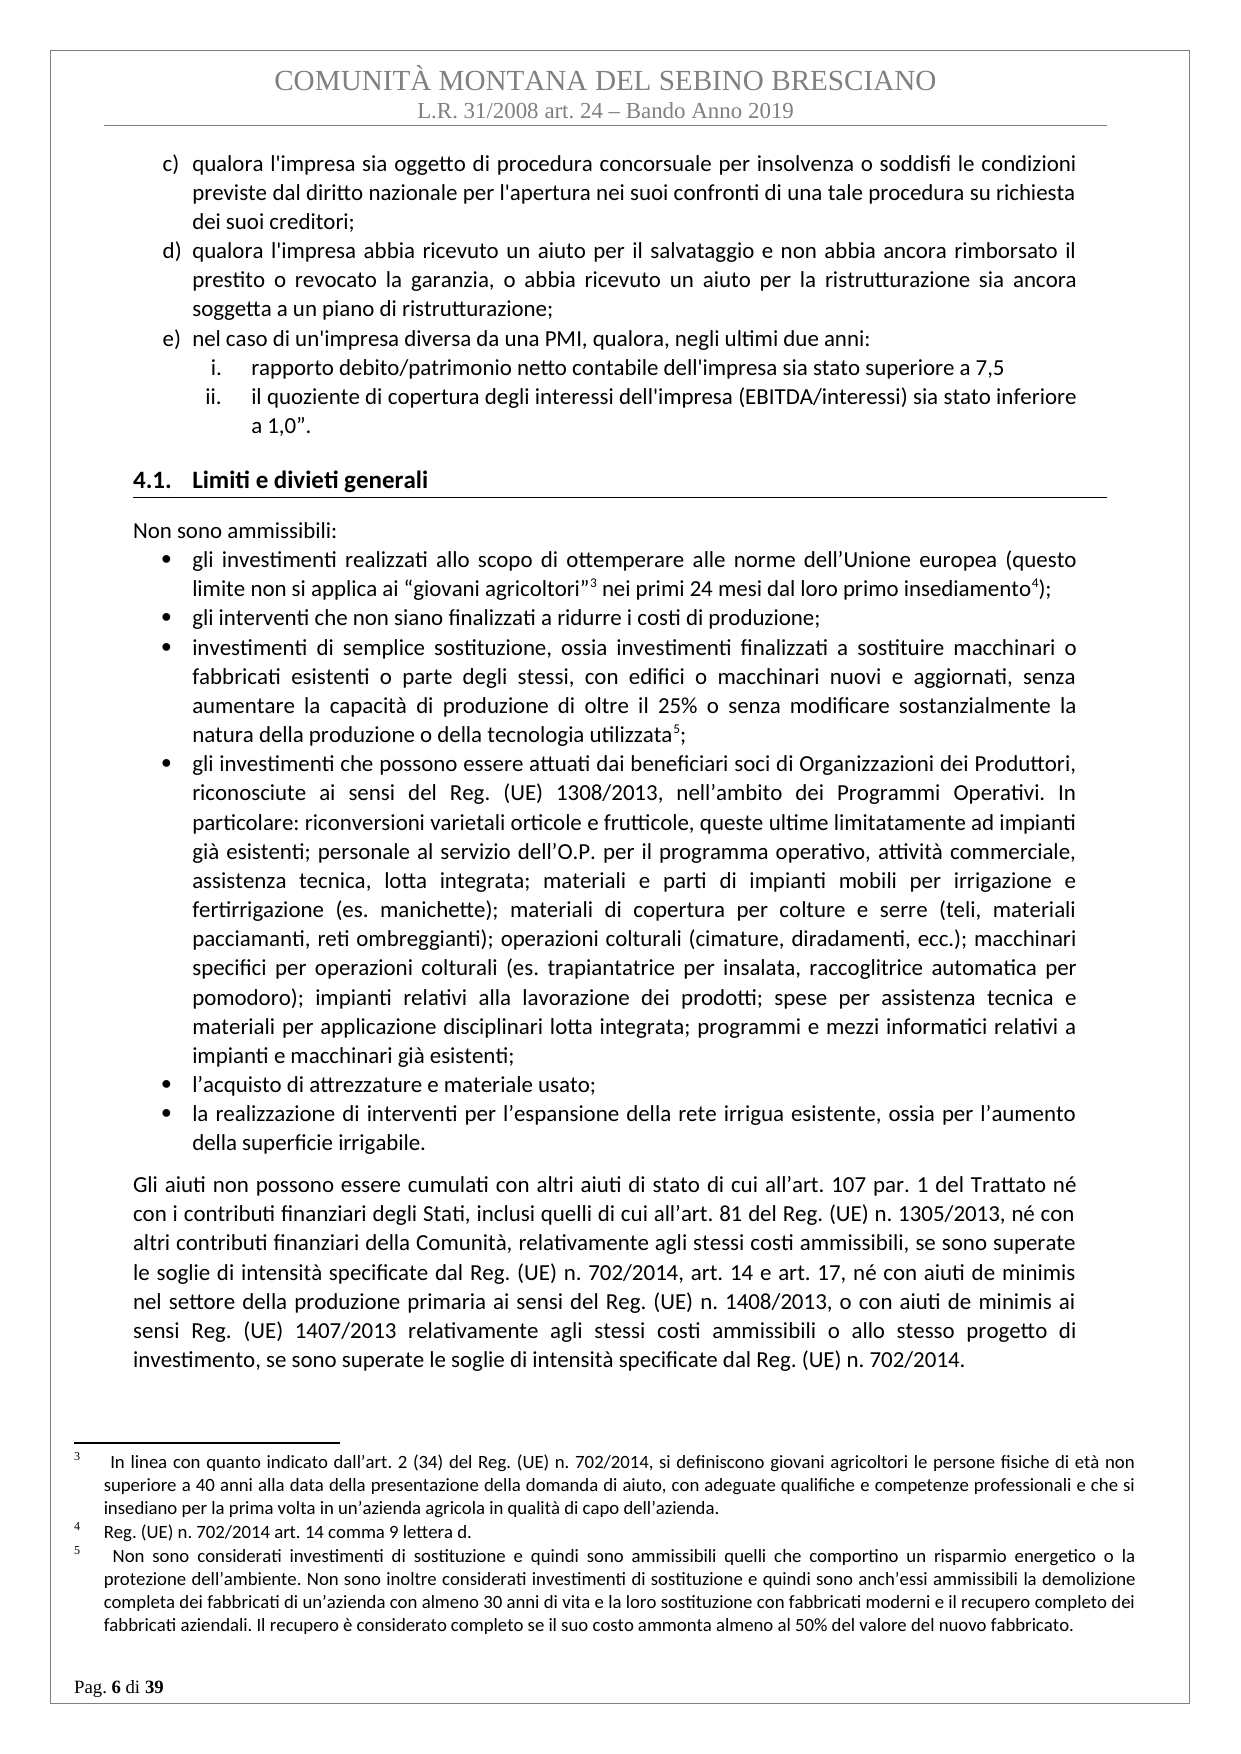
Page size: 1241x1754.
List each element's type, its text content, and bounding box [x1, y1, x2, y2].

list gli investimenti realizzati allo scopo di ottemperare alle norme dell’Unione europea (questo limite non si applica ai “giovani agricoltori” nei primi 24 mesi dal loro primo insediamento); [162, 544, 1078, 602]
list il quoziente di copertura degli interessi dell'impresa (EBITDA/interessi) sia stato inferiore a 1,0”. [222, 381, 1078, 439]
list gli interventi che non siano finalizzati a ridurre i costi di produzione; [162, 602, 1078, 632]
list investimenti di semplice sostituzione, ossia investimenti finalizzati a sostituire macchinari o fabbricati esistenti o parte degli stessi, con edifici o macchinari nuovi e aggiornati, senza aumentare la capacità di produzione di oltre il 25% o senza modificare sostanzialmente la natura della produzione o della tecnologia utilizzata; [162, 632, 1078, 748]
list qualora l'impresa sia oggetto di procedura concorsuale per insolvenza o soddisfi le condizioni previste dal diritto nazionale per l'apertura nei suoi confronti di una tale procedura su richiesta dei suoi creditori; [162, 148, 1078, 235]
subtitle Limiti e divieti generali [133, 464, 1107, 497]
list nel caso di un'impresa diversa da una PMI, qualora, negli ultimi due anni: [162, 323, 1078, 352]
list la realizzazione di interventi per l’espansione della rete irrigua esistente, ossia per l’aumento della superficie irrigabile. [162, 1098, 1078, 1157]
list qualora l'impresa abbia ricevuto un aiuto per il salvataggio e non abbia ancora rimborsato il prestito o revocato la garanzia, o abbia ricevuto un aiuto per la ristrutturazione sia ancora soggetta a un piano di ristrutturazione; [162, 235, 1078, 323]
text Non sono ammissibili: [133, 515, 1078, 544]
list gli investimenti che possono essere attuati dai beneficiari soci di Organizzazioni dei Produttori, riconosciute ai sensi del Reg. (UE) 1308/2013, nell’ambito dei Programmi Operativi. In particolare: riconversioni varietali orticole e frutticole, queste ultime limitatamente ad impianti già esistenti; personale al servizio dell’O.P. per il programma operativo, attività commerciale, assistenza tecnica, lotta integrata; materiali e parti di impianti mobili per irrigazione e fertirrigazione (es. manichette); materiali di copertura per colture e serre (teli, materiali pacciamanti, reti ombreggianti); operazioni colturali (cimature, diradamenti, ecc.); macchinari specifici per operazioni colturali (es. trapiantatrice per insalata, raccoglitrice automatica per pomodoro); impianti relativi alla lavorazione dei prodotti; spese per assistenza tecnica e materiali per applicazione disciplinari lotta integrata; programmi e mezzi informatici relativi a impianti e macchinari già esistenti; [162, 748, 1078, 1069]
text Gli aiuti non possono essere cumulati con altri aiuti di stato di cui all’art. 107 par. 1 del Trattato né con i contributi finanziari degli Stati, inclusi quelli di cui all’art. 81 del Reg. (UE) n. 1305/2013, né con altri contributi finanziari della Comunità, relativamente agli stessi costi ammissibili, se sono superate le soglie di intensità specificate dal Reg. (UE) n. 702/2014, art. 14 e art. 17, né con aiuti de minimis nel settore della produzione primaria ai sensi del Reg. (UE) n. 1408/2013, o con aiuti de minimis ai sensi Reg. (UE) 1407/2013 relativamente agli stessi costi ammissibili o allo stesso progetto di investimento, se sono superate le soglie di intensità specificate dal Reg. (UE) n. 702/2014. [133, 1169, 1078, 1373]
list l’acquisto di attrezzature e materiale usato; [162, 1069, 1078, 1098]
list rapporto debito/patrimonio netto contabile dell'impresa sia stato superiore a 7,5 [222, 352, 1078, 381]
